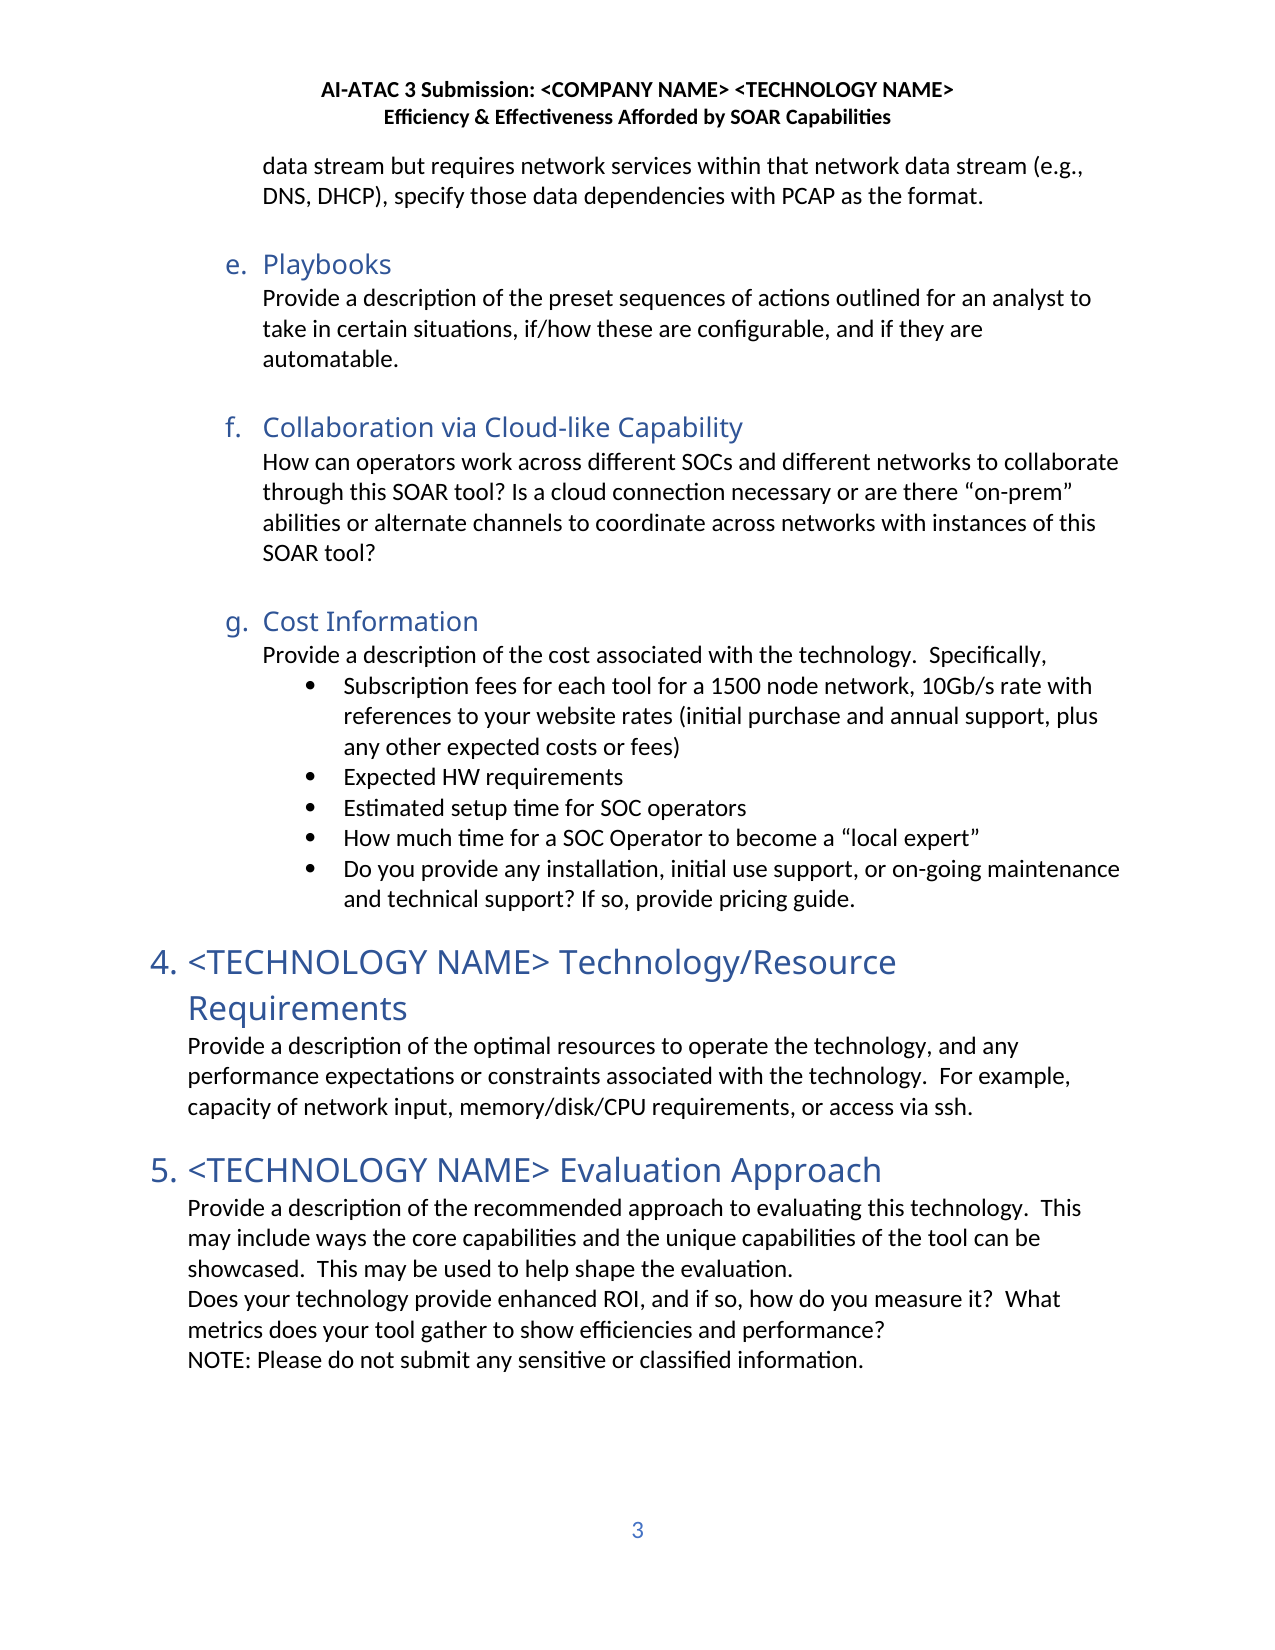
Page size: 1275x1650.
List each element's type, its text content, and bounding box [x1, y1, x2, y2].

text Provide a description of the cost associated with the technology. Specifically, [262, 639, 1125, 670]
subtitle <TECHNOLOGY NAME> Evaluation Approach [150, 1146, 1125, 1192]
list Do you provide any installation, initial use support, or on-going maintenance and technical support? If so, provide pricing guide. [306, 853, 1125, 914]
text Provide a description of the optimal resources to operate the technology, and any performance expectations or constraints associated with the technology. For example, capacity of network input, memory/disk/CPU requirements, or access via ssh. [187, 1030, 1125, 1121]
subtitle Playbooks [225, 246, 1125, 283]
text How can operators work across different SOCs and different networks to collaborate through this SOAR tool? Is a cloud connection necessary or are there “on-prem” abilities or alternate channels to coordinate across networks with instances of this SOAR tool? [262, 446, 1125, 568]
list Subscription fees for each tool for a 1500 node network, 10Gb/s rate with references to your website rates (initial purchase and annual support, plus any other expected costs or fees) [306, 670, 1125, 761]
list How much time for a SOC Operator to become a “local expert” [306, 822, 1125, 853]
subtitle <TECHNOLOGY NAME> Technology/Resource Requirements [150, 939, 1125, 1030]
text Provide a description of the recommended approach to evaluating this technology. This may include ways the core capabilities and the unique capabilities of the tool can be showcased. This may be used to help shape the evaluation. [187, 1192, 1125, 1283]
text Provide a description of the preset sequences of actions outlined for an analyst to take in certain situations, if/how these are configurable, and if they are automatable. [262, 283, 1125, 374]
list Estimated setup time for SOC operators [306, 792, 1125, 822]
subtitle Cost Information [225, 602, 1125, 639]
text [262, 150, 1125, 211]
subtitle Collaboration via Cloud-like Capability [225, 409, 1125, 446]
text NOTE: Please do not submit any sensitive or classified information. [187, 1344, 1125, 1375]
list Expected HW requirements [306, 761, 1125, 792]
text Does your technology provide enhanced ROI, and if so, how do you measure it? What metrics does your tool gather to show efficiencies and performance? [187, 1283, 1125, 1344]
